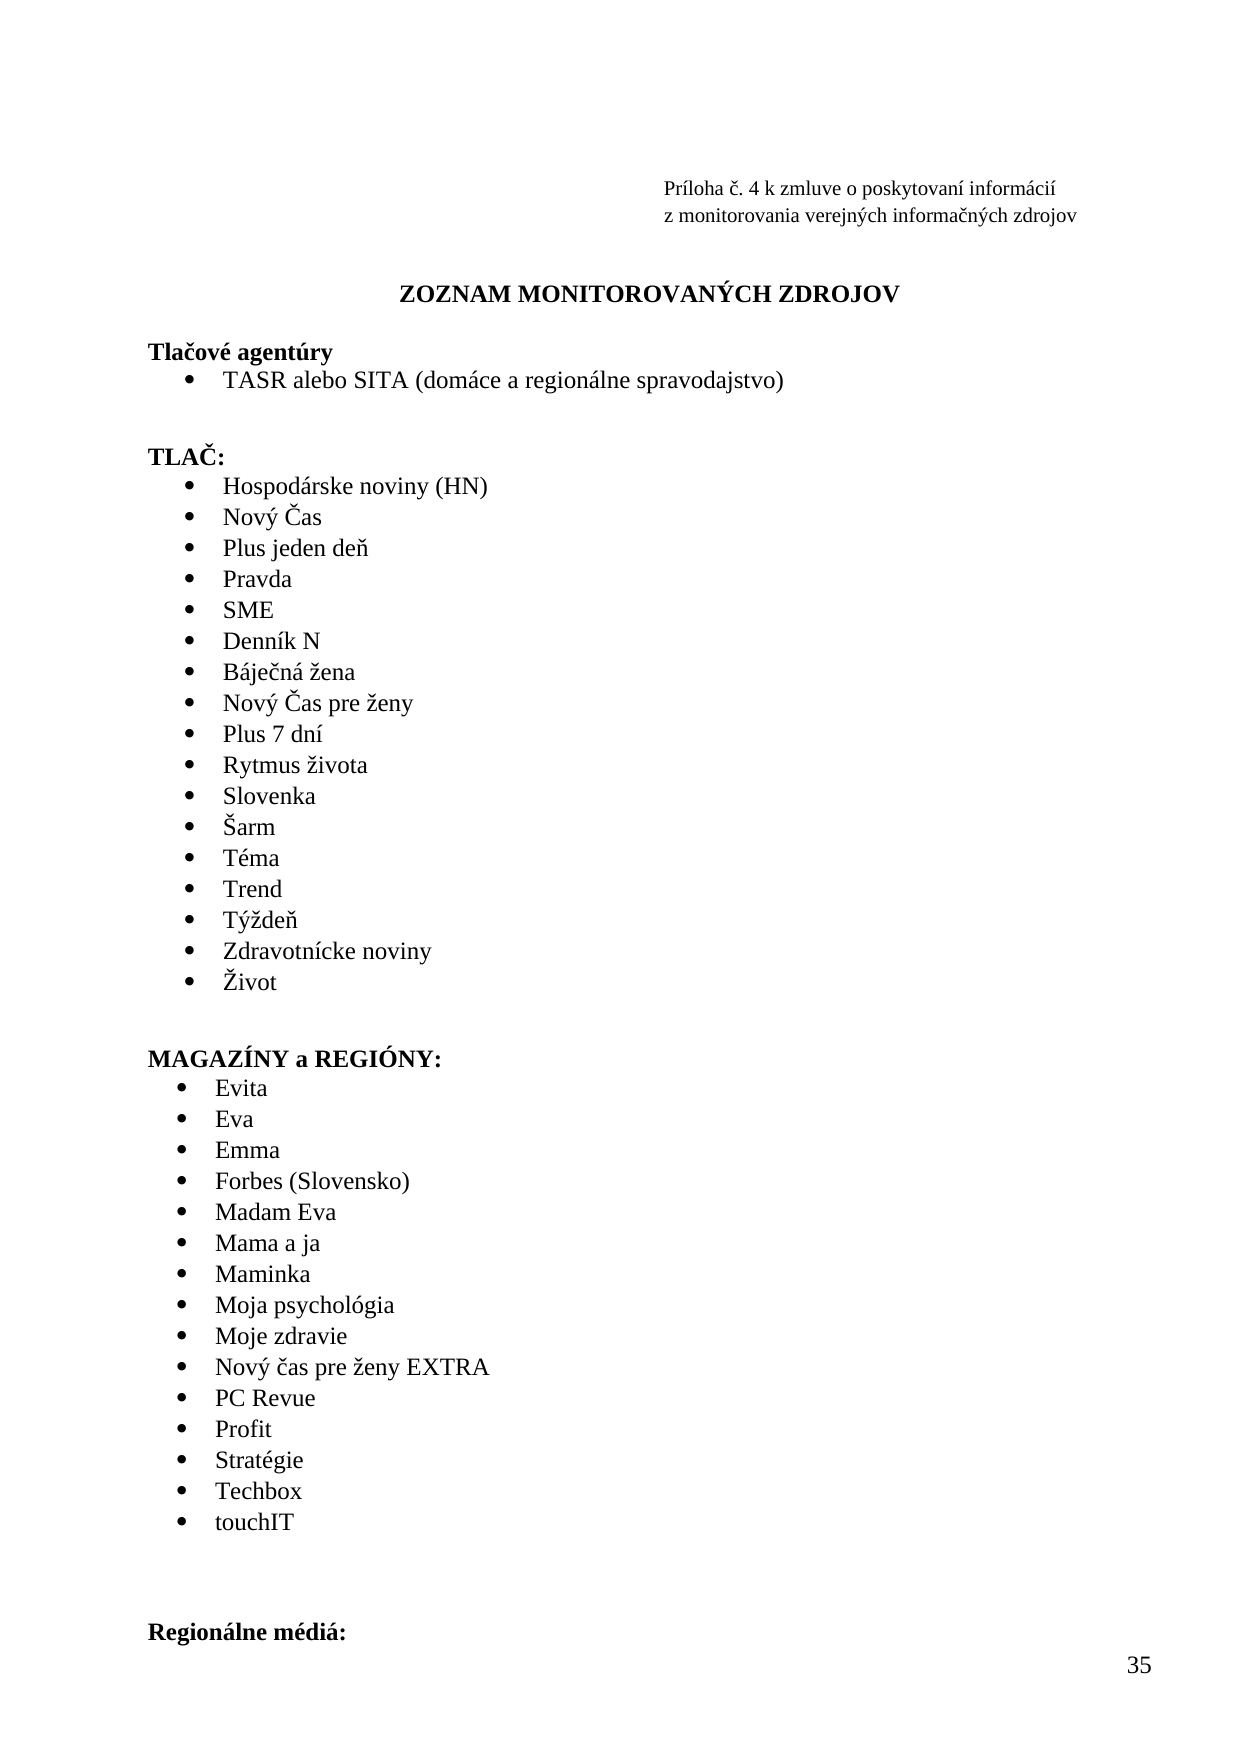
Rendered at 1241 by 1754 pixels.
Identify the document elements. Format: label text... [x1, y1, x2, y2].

list Profit [177, 1414, 1152, 1443]
text Regionálne médiá: [148, 1617, 1152, 1646]
list Zdravotnícke noviny [185, 936, 1152, 965]
list Eva [177, 1104, 1152, 1132]
list Moje zdravie [177, 1321, 1152, 1350]
list TASR alebo SITA (domáce a regionálne spravodajstvo) [185, 366, 1152, 394]
list Evita [177, 1073, 1152, 1101]
list PC Revue [177, 1383, 1152, 1412]
list Báječná žena [185, 657, 1152, 686]
list Plus 7 dní [185, 719, 1152, 748]
list Nový čas pre ženy EXTRA [177, 1352, 1152, 1381]
list Plus jeden deň [185, 533, 1152, 562]
list Nový Čas pre ženy [185, 688, 1152, 717]
text MAGAZÍNY a REGIÓNY: [148, 1044, 1152, 1073]
list Stratégie [177, 1445, 1152, 1474]
list Týždeň [185, 905, 1152, 934]
list Nový Čas [185, 502, 1152, 531]
list ZOZNAM MONITOROVANÝCH ZDROJOV [148, 279, 1152, 308]
list Forbes (Slovensko) [177, 1166, 1152, 1194]
list Maminka [177, 1259, 1152, 1288]
list Pravda [185, 564, 1152, 593]
list SME [185, 595, 1152, 624]
text z monitorovania verejných informačných zdrojov [590, 202, 1152, 227]
list Šarm [185, 812, 1152, 841]
list Téma [185, 843, 1152, 872]
text TLAČ: [148, 442, 1152, 471]
list Život [185, 967, 1152, 996]
list Emma [177, 1135, 1152, 1163]
list Techbox [177, 1476, 1152, 1505]
list Trend [185, 874, 1152, 903]
text Tlačové agentúry [148, 337, 1152, 366]
list Slovenka [185, 781, 1152, 810]
list Hospodárske noviny (HN) [185, 471, 1152, 499]
list Moja psychológia [177, 1290, 1152, 1319]
list Denník N [185, 626, 1152, 655]
list Madam Eva [177, 1197, 1152, 1226]
list Mama a ja [177, 1228, 1152, 1257]
list Rytmus života [185, 750, 1152, 779]
list touchIT [177, 1507, 1152, 1536]
text Príloha č. 4 k zmluve o poskytovaní informácií [309, 176, 1147, 200]
